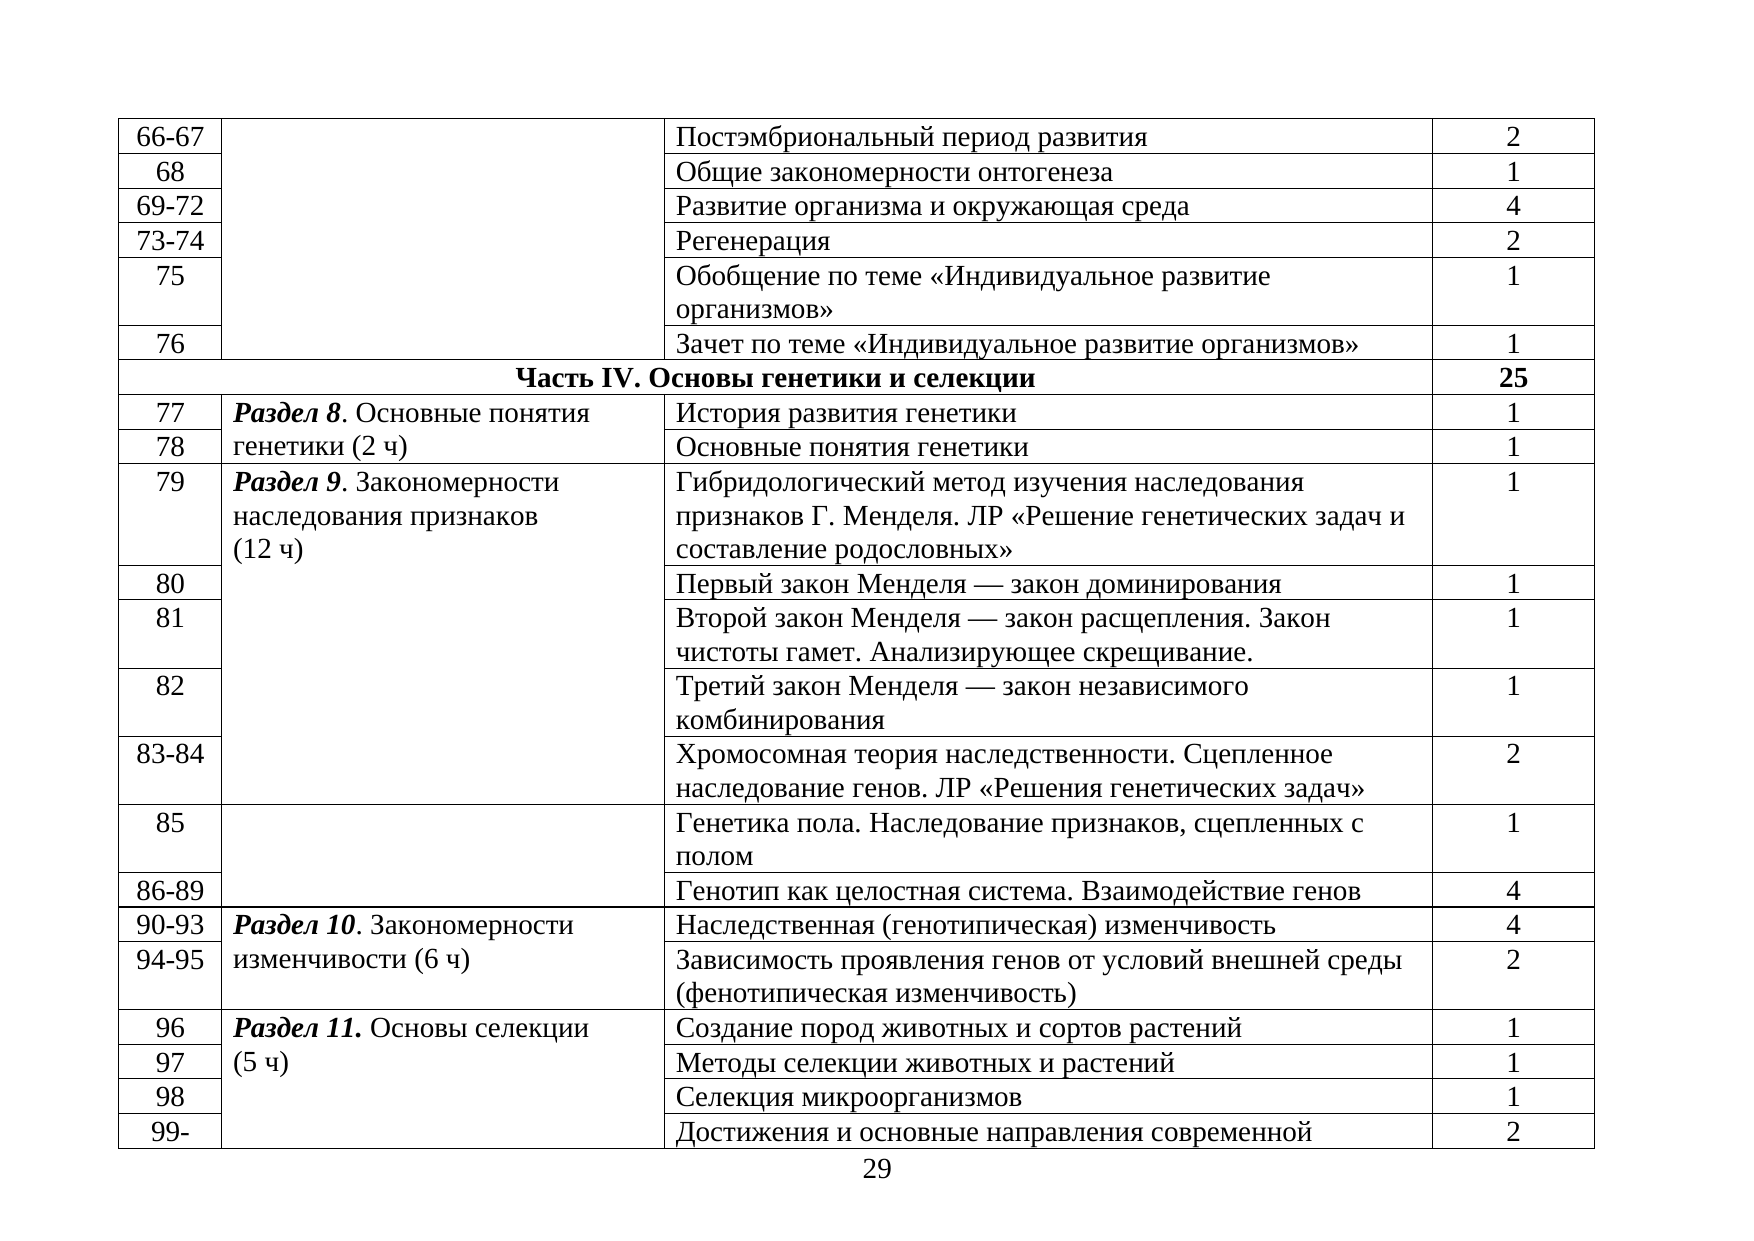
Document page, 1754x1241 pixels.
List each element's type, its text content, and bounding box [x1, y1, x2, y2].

table_cell 96 [119, 1010, 221, 1044]
table_cell Хромосомная теория наследственности. Сцепленное наследование генов. ЛР «Решения генетических задач» [665, 737, 1432, 804]
table_cell 97 [119, 1045, 221, 1078]
table_cell 90-93 [119, 908, 221, 941]
table_cell 76 [119, 326, 221, 359]
table_cell 81 [119, 600, 221, 667]
table_cell Методы селекции животных и растений [665, 1045, 1432, 1078]
table_cell 2 [1433, 737, 1594, 804]
table_cell Зависимость проявления генов от условий внешней среды (фенотипическая изменчивость) [665, 942, 1432, 1009]
table_cell 77 [119, 395, 221, 428]
table_cell История развития генетики [665, 395, 1432, 428]
table_cell 1 [1433, 1010, 1594, 1044]
table_cell Создание пород животных и сортов растений [665, 1010, 1432, 1044]
table_cell Постэмбриональный период развития [665, 119, 1432, 153]
table_cell 66-67 [119, 119, 221, 153]
table_cell 1 [1433, 805, 1594, 872]
table_cell 69-72 [119, 189, 221, 222]
table_cell 79 [119, 464, 221, 565]
table_cell 86-89 [119, 873, 221, 906]
table_cell 1 [1433, 1045, 1594, 1078]
table_cell 85 [119, 805, 221, 872]
table_cell 83-84 [119, 737, 221, 804]
table_cell Наследственная (генотипическая) изменчивость [665, 908, 1432, 941]
table_cell 2 [1433, 1114, 1594, 1147]
table_cell 94-95 [119, 942, 221, 1009]
table_cell Раздел 11. Основы селекции (5 ч) [222, 1010, 664, 1147]
table_cell 1 [1433, 326, 1594, 359]
table_cell 1 [1433, 258, 1594, 325]
table_cell Раздел 10. Закономерности изменчивости (6 ч) [222, 908, 664, 1009]
table_cell 2 [1433, 223, 1594, 257]
table_cell Генетика пола. Наследование признаков, сцепленных с полом [665, 805, 1432, 872]
table_cell 75 [119, 258, 221, 325]
table_cell 1 [1433, 669, 1594, 736]
table_cell 1 [1433, 566, 1594, 599]
table_cell 99-100 [119, 1114, 221, 1147]
table_cell Второй закон Менделя — закон расщепления. Закон чистоты гамет. Анализирующее скрещивание. [665, 600, 1432, 667]
table_cell 4 [1433, 189, 1594, 222]
table_cell 25 [1433, 360, 1594, 394]
table_cell 98 [119, 1079, 221, 1113]
table_cell Генотип как целостная система. Взаимодействие генов [665, 873, 1432, 906]
table_cell Обобщение по теме «Индивидуальное развитие организмов» [665, 258, 1432, 325]
table_cell 1 [1433, 430, 1594, 463]
table_cell 80 [119, 566, 221, 599]
table_cell 1 [1433, 154, 1594, 187]
table_cell Первый закон Менделя — закон доминирования [665, 566, 1432, 599]
table_cell Гибридологический метод изучения наследования признаков Г. Менделя. ЛР «Решение генетических задач и составление родословных» [665, 464, 1432, 565]
table_cell Зачет по теме «Индивидуальное развитие организмов» [665, 326, 1432, 359]
table_cell 1 [1433, 395, 1594, 428]
table_cell 2 [1433, 942, 1594, 1009]
table_cell 1 [1433, 600, 1594, 667]
table_cell 4 [1433, 908, 1594, 941]
table_cell Раздел 9. Закономерности наследования признаков (12 ч) [222, 464, 664, 804]
table_cell 73-74 [119, 223, 221, 257]
table_cell Третий закон Менделя — закон независимого комбинирования [665, 669, 1432, 736]
table_cell 4 [1433, 873, 1594, 906]
table_cell Регенерация [665, 223, 1432, 257]
table_cell [222, 805, 664, 906]
table_cell Основные понятия генетики [665, 430, 1432, 463]
table_cell Развитие организма и окружающая среда [665, 189, 1432, 222]
table_cell Селекция микроорганизмов [665, 1079, 1432, 1113]
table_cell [665, 1114, 1432, 1147]
table_cell 78 [119, 430, 221, 463]
table_cell 1 [1433, 1079, 1594, 1113]
table_cell 82 [119, 669, 221, 736]
table_cell Общие закономерности онтогенеза [665, 154, 1432, 187]
table_cell 1 [1433, 464, 1594, 565]
table_cell Часть IV. Основы генетики и селекции [119, 360, 1432, 394]
table_cell 68 [119, 154, 221, 187]
table_cell Раздел 8. Основные понятия генетики (2 ч) [222, 395, 664, 463]
table_cell 2 [1433, 119, 1594, 153]
